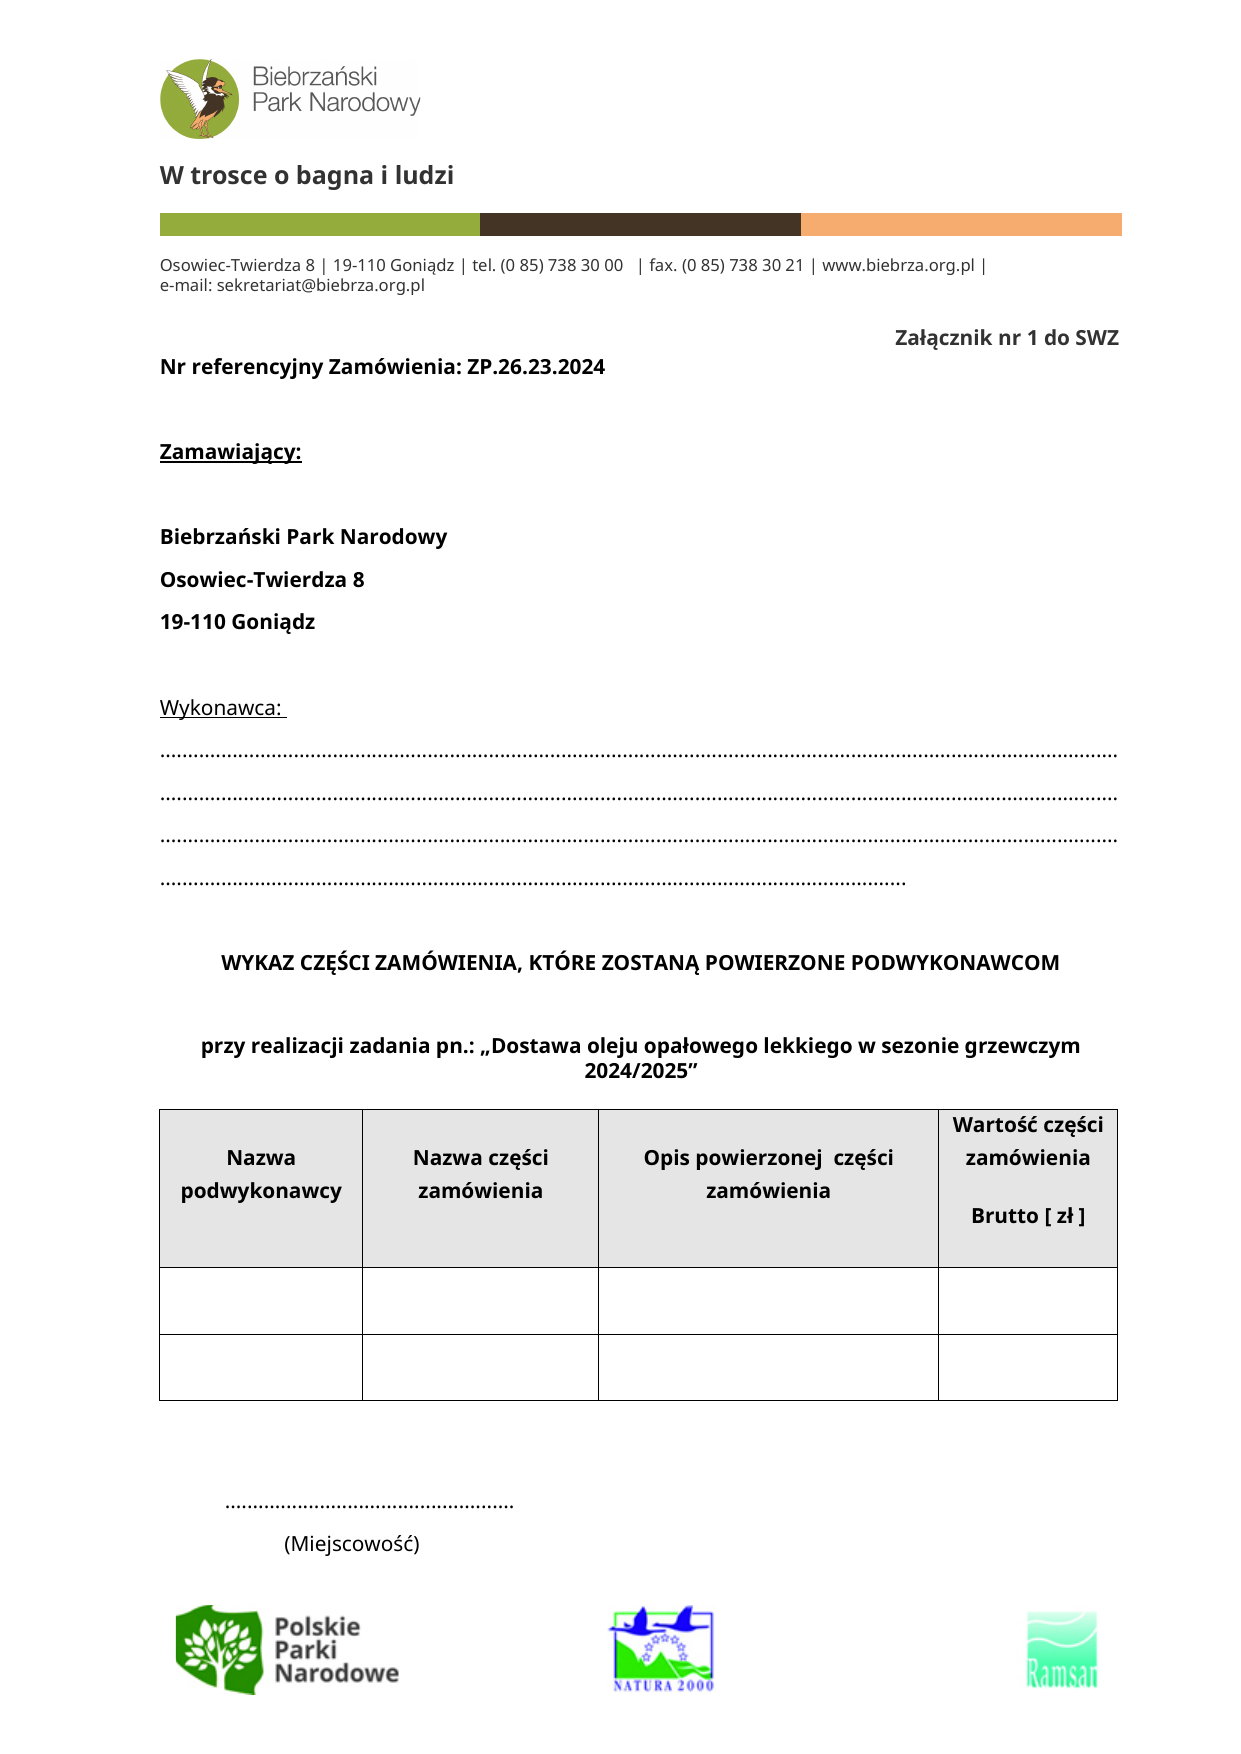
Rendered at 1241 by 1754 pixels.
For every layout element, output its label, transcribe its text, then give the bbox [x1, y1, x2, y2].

text WYKAZ CZĘŚCI ZAMÓWIENIA, KTÓRE ZOSTANĄ POWIERZONE PODWYKONAWCOM [159, 948, 1122, 977]
text Nr referencyjny Zamówienia: ZP.26.23.2024 [159, 352, 1122, 380]
table_header Nazwa części zamówienia [363, 1110, 598, 1267]
text przy realizacji zadania pn.: „Dostawa oleju opałowego lekkiego w sezonie grzewczym 2024/2025” [159, 1033, 1122, 1083]
table_header Wartość części zamówienia Brutto [ zł ] [939, 1110, 1117, 1267]
picture [175, 1605, 1106, 1695]
text .................................................... [159, 1486, 1122, 1515]
table_cell [160, 1268, 362, 1334]
text Załącznik nr 1 do SWZ [159, 323, 1119, 352]
text Zamawiający: [159, 437, 1122, 465]
table_cell [939, 1268, 1117, 1334]
text .......................................................................................................................................................................................................................................................................................................................................................................................................................................................................................................................................................................................................................................................................... [159, 735, 1122, 891]
text Wykonawca: [159, 693, 1122, 721]
text Osowiec-Twierdza 8 [159, 565, 1122, 593]
table_header Nazwa podwykonawcy [160, 1110, 362, 1267]
text (Miejscowość) [159, 1529, 1122, 1557]
table_cell [599, 1268, 938, 1334]
table_cell [939, 1335, 1117, 1400]
text 19-110 Goniądz [159, 607, 1122, 636]
table_header Opis powierzonej części zamówienia [599, 1110, 938, 1267]
table_cell [160, 1335, 362, 1400]
table_cell [599, 1335, 938, 1400]
picture [159, 59, 421, 139]
text Biebrzański Park Narodowy [159, 522, 1122, 551]
table_cell [363, 1268, 598, 1334]
table_cell [363, 1335, 598, 1400]
